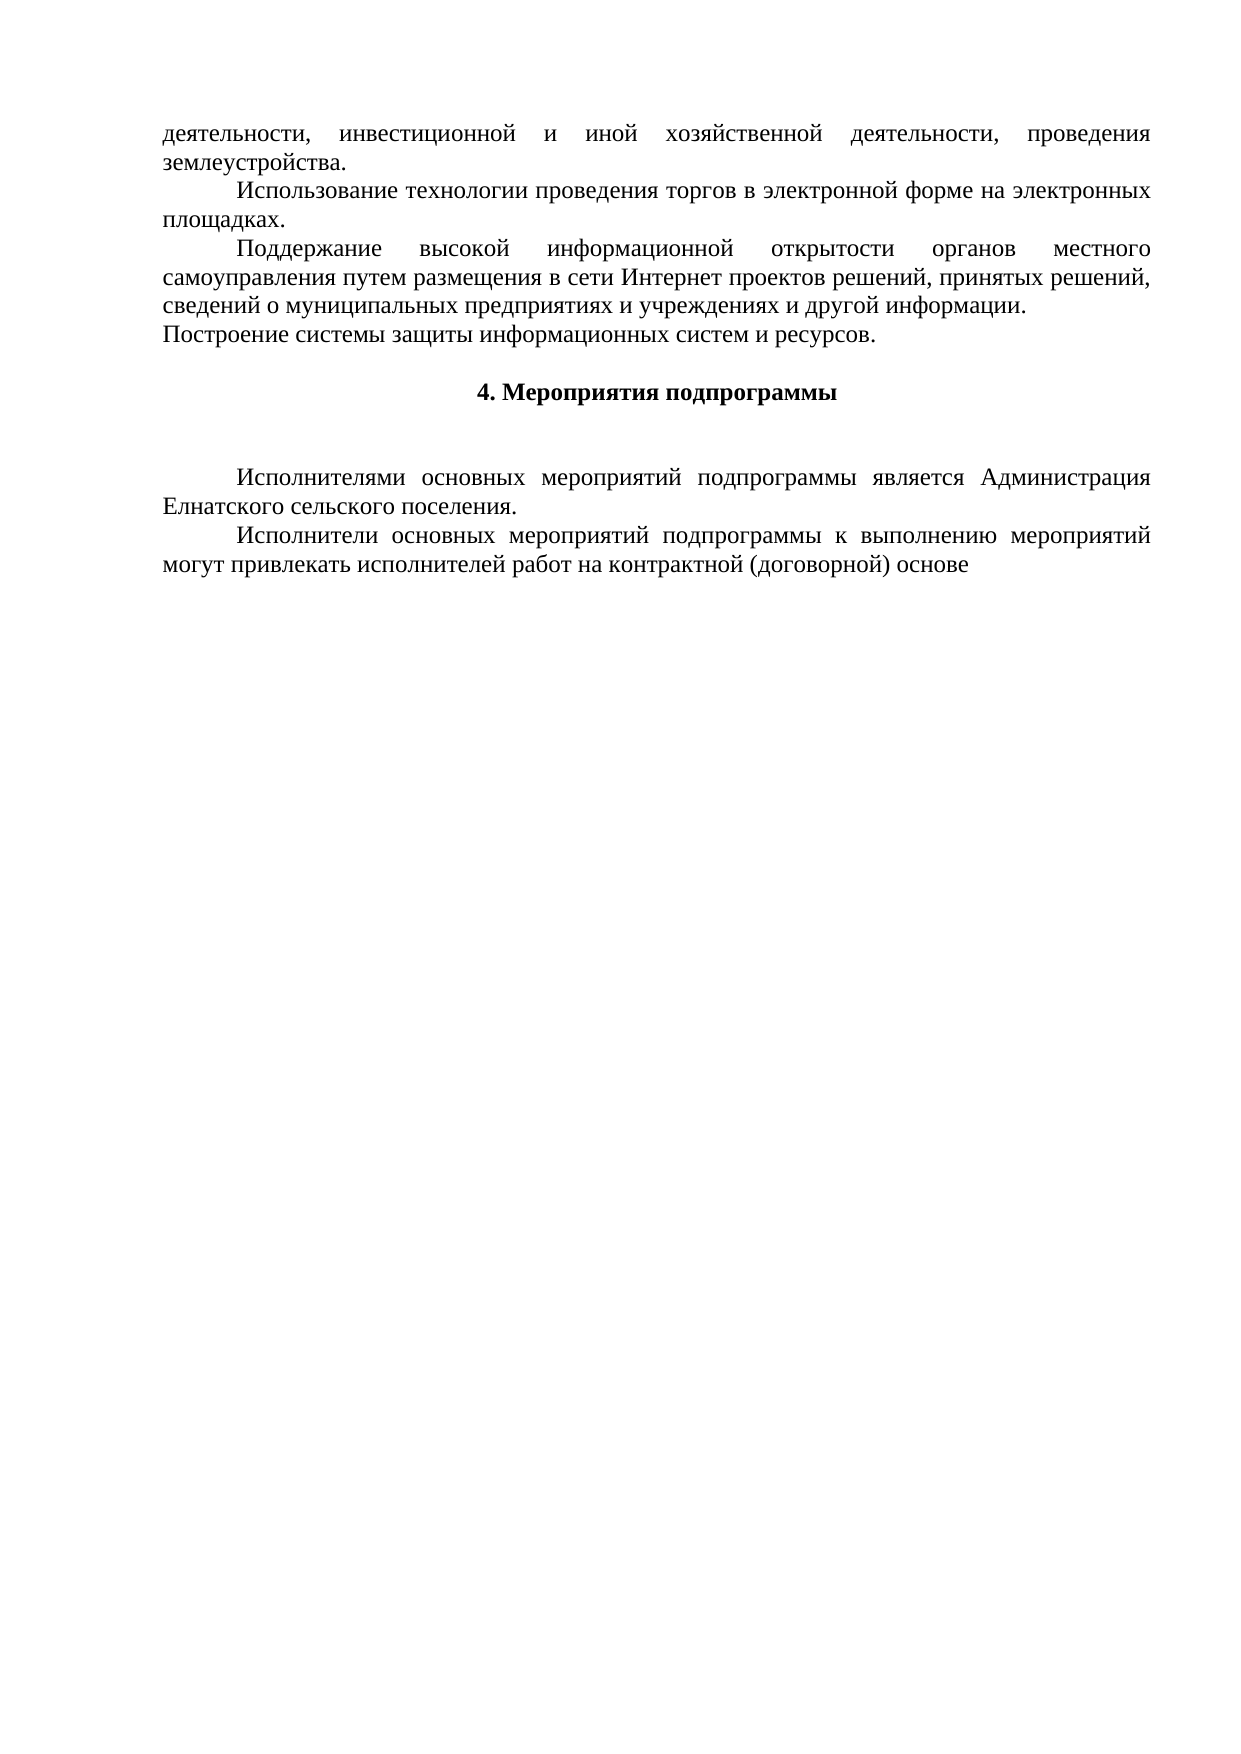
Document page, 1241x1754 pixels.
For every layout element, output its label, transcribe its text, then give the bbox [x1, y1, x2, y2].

text Использование технологии проведения торгов в электронной форме на электронных площадках. [162, 176, 1152, 233]
text Построение системы защиты информационных систем и ресурсов. [162, 319, 1152, 348]
text Поддержание высокой информационной открытости органов местного самоуправления путем размещения в сети Интернет проектов решений, принятых решений, сведений о муниципальных предприятиях и учреждениях и другой информации. [162, 233, 1152, 319]
text Исполнителями основных мероприятий подпрограммы является Администрация Елнатского сельского поселения. [162, 462, 1152, 520]
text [162, 118, 1152, 176]
text 4. Мероприятия подпрограммы [162, 377, 1152, 406]
text Исполнители основных мероприятий подпрограммы к выполнению мероприятий могут привлекать исполнителей работ на контрактной (договорной) основе [162, 520, 1152, 577]
